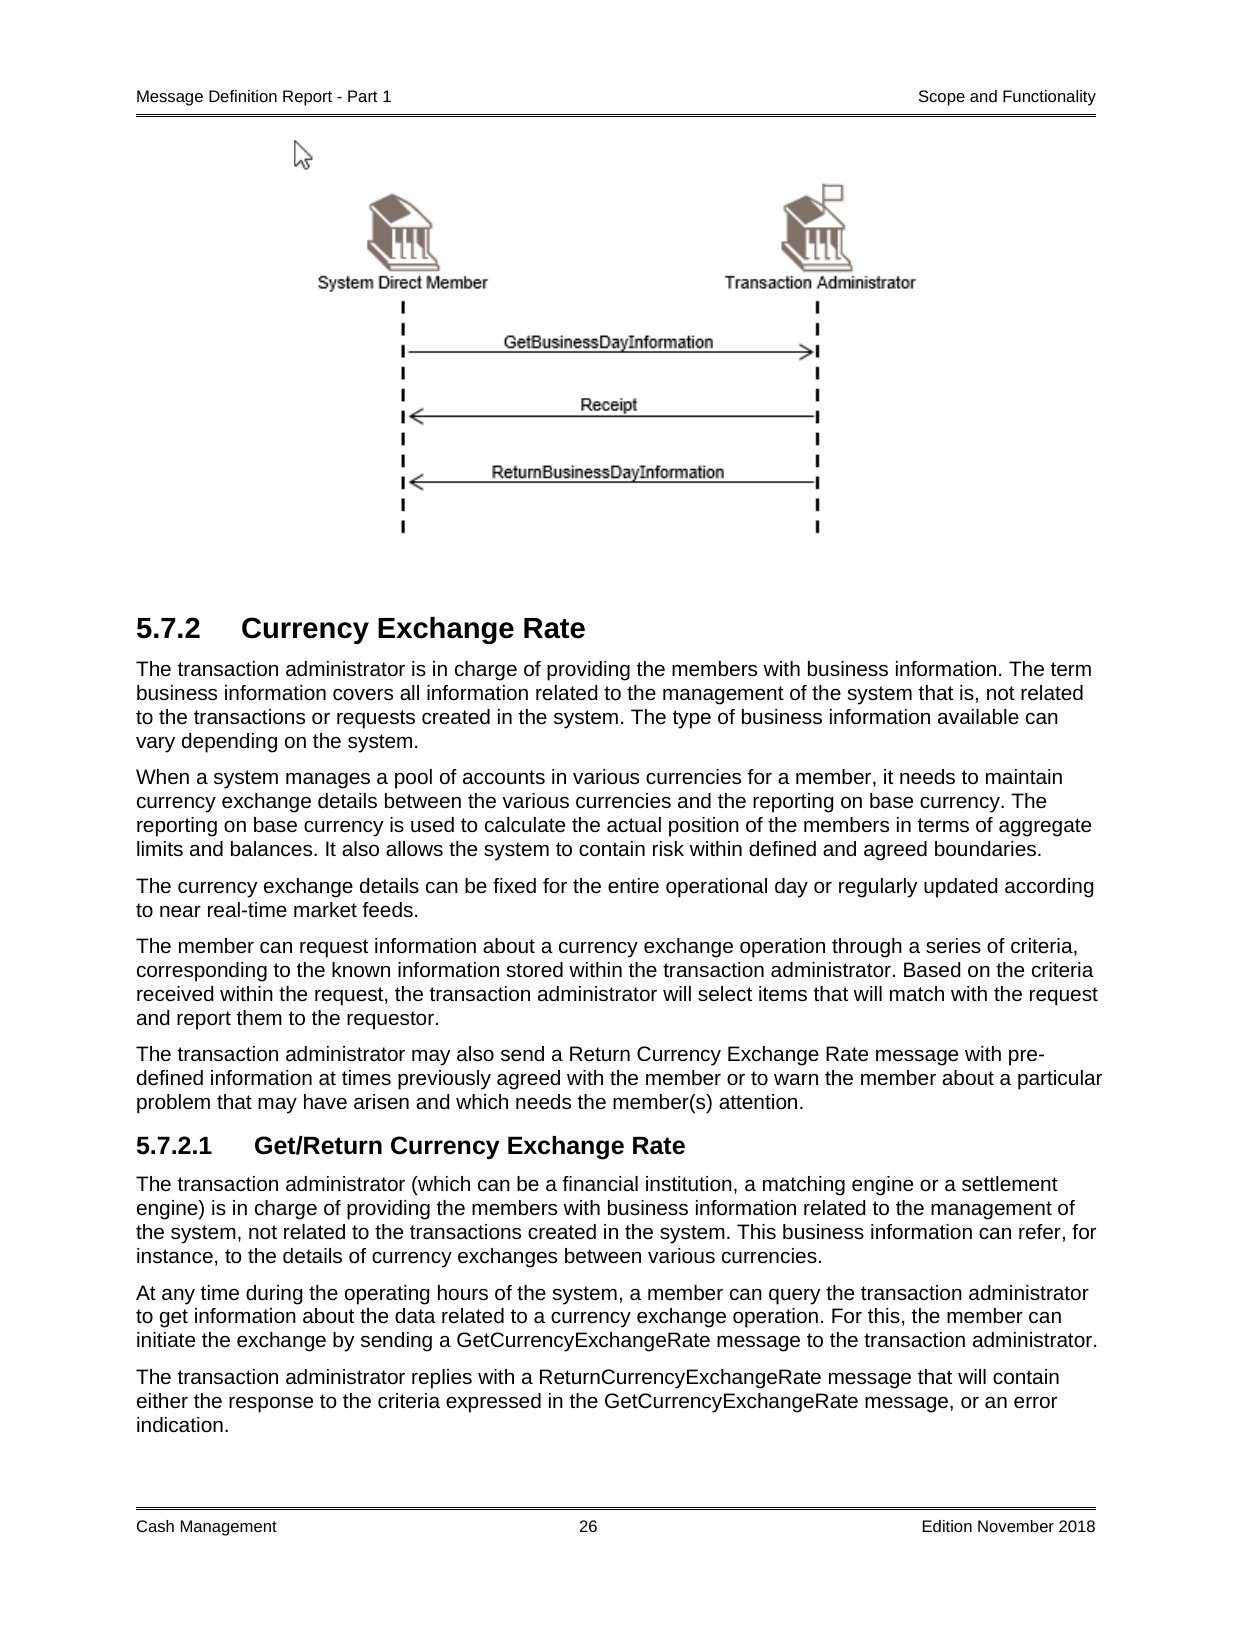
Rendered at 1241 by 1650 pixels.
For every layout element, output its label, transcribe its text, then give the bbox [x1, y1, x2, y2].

text The member can request information about a currency exchange operation through a series of criteria, corresponding to the known information stored within the transaction administrator. Based on the criteria received within the request, the transaction administrator will select items that will match with the request and report them to the requestor. [136, 934, 1104, 1030]
subtitle Get/Return Currency Exchange Rate [136, 1131, 1104, 1159]
text The transaction administrator replies with a ReturnCurrencyExchangeRate message that will contain either the response to the criteria expressed in the GetCurrencyExchangeRate message, or an error indication. [136, 1365, 1104, 1437]
text The transaction administrator may also send a Return Currency Exchange Rate message with pre-defined information at times previously agreed with the member or to warn the member about a particular problem that may have arisen and which needs the member(s) attention. [136, 1042, 1104, 1114]
subtitle Currency Exchange Rate [136, 611, 1104, 644]
text The transaction administrator (which can be a financial institution, a matching engine or a settlement engine) is in charge of providing the members with business information related to the management of the system, not related to the transactions created in the system. This business information can refer, for instance, to the details of currency exchanges between various currencies. [136, 1172, 1104, 1268]
text When a system manages a pool of accounts in various currencies for a member, it needs to maintain currency exchange details between the various currencies and the reporting on base currency. The reporting on base currency is used to calculate the actual position of the members in terms of aggregate limits and balances. It also allows the system to contain risk within defined and agreed boundaries. [136, 765, 1104, 861]
picture [294, 140, 946, 574]
text At any time during the operating hours of the system, a member can query the transaction administrator to get information about the data related to a currency exchange operation. For this, the member can initiate the exchange by sending a GetCurrencyExchangeRate message to the transaction administrator. [136, 1280, 1104, 1352]
text The transaction administrator is in charge of providing the members with business information. The term business information covers all information related to the management of the system that is, not related to the transactions or requests created in the system. The type of business information available can vary depending on the system. [136, 657, 1104, 753]
text The currency exchange details can be fixed for the entire operational day or regularly updated according to near real-time market feeds. [136, 873, 1104, 921]
